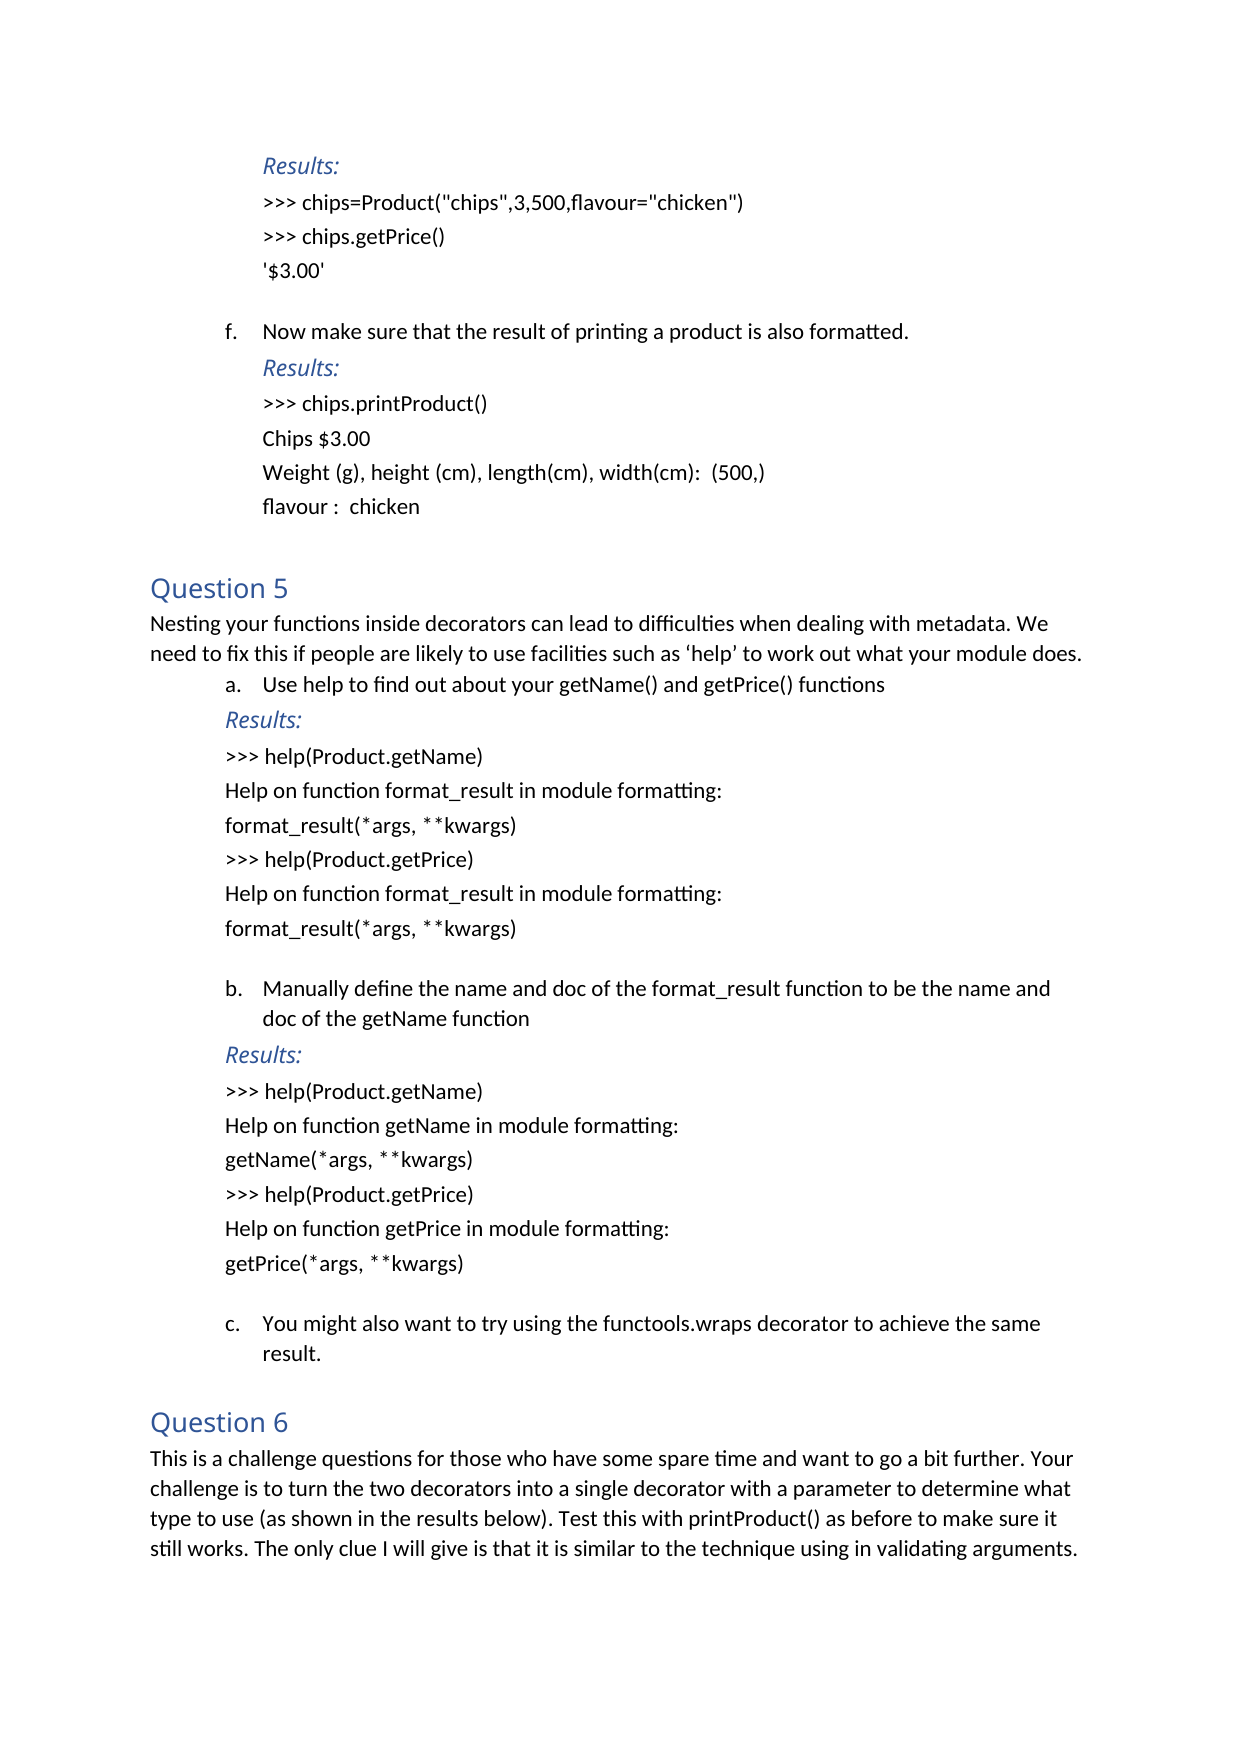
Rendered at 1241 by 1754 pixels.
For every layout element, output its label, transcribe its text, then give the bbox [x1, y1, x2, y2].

subtitle >>> chips.printProduct() [262, 389, 1090, 417]
subtitle Help on function getPrice in module formatting: [225, 1214, 1090, 1242]
subtitle >>> help(Product.getPrice) [225, 845, 1090, 873]
subtitle Results: [262, 150, 1090, 181]
subtitle getName(*args, **kwargs) [225, 1146, 1090, 1174]
subtitle Weight (g), height (cm), length(cm), width(cm): (500,) [262, 458, 1090, 486]
list Manually define the name and doc of the format_result function to be the name and doc of the getName function [225, 974, 1090, 1033]
subtitle Results: [225, 704, 1090, 735]
subtitle Help on function format_result in module formatting: [225, 776, 1090, 804]
text Nesting your functions inside decorators can lead to difficulties when dealing with metadata. We need to fix this if people are likely to use facilities such as ‘help’ to work out what your module does. [150, 609, 1090, 668]
subtitle Results: [225, 1039, 1090, 1070]
subtitle >>> help(Product.getPrice) [225, 1180, 1090, 1208]
subtitle Help on function getName in module formatting: [225, 1111, 1090, 1139]
list Now make sure that the result of printing a product is also formatted. [225, 317, 1090, 345]
subtitle >>> chips.getPrice() [262, 222, 1090, 250]
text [150, 1444, 1090, 1562]
subtitle '$3.00' [262, 257, 1090, 285]
subtitle flavour : chicken [262, 492, 1090, 521]
subtitle Chips $3.00 [262, 424, 1090, 452]
subtitle >>> chips=Product("chips",3,500,flavour="chicken") [262, 188, 1090, 216]
subtitle Results: [262, 351, 1090, 383]
subtitle Question 5 [150, 569, 1090, 606]
list You might also want to try using the functools.wraps decorator to achieve the same result. [225, 1309, 1090, 1367]
subtitle format_result(*args, **kwargs) [225, 811, 1090, 839]
subtitle >>> help(Product.getName) [225, 1077, 1090, 1105]
subtitle Question 6 [150, 1404, 1090, 1441]
subtitle format_result(*args, **kwargs) [225, 914, 1090, 942]
subtitle >>> help(Product.getName) [225, 742, 1090, 770]
subtitle getPrice(*args, **kwargs) [225, 1249, 1090, 1277]
subtitle Help on function format_result in module formatting: [225, 879, 1090, 908]
list Use help to find out about your getName() and getPrice() functions [225, 670, 1090, 698]
